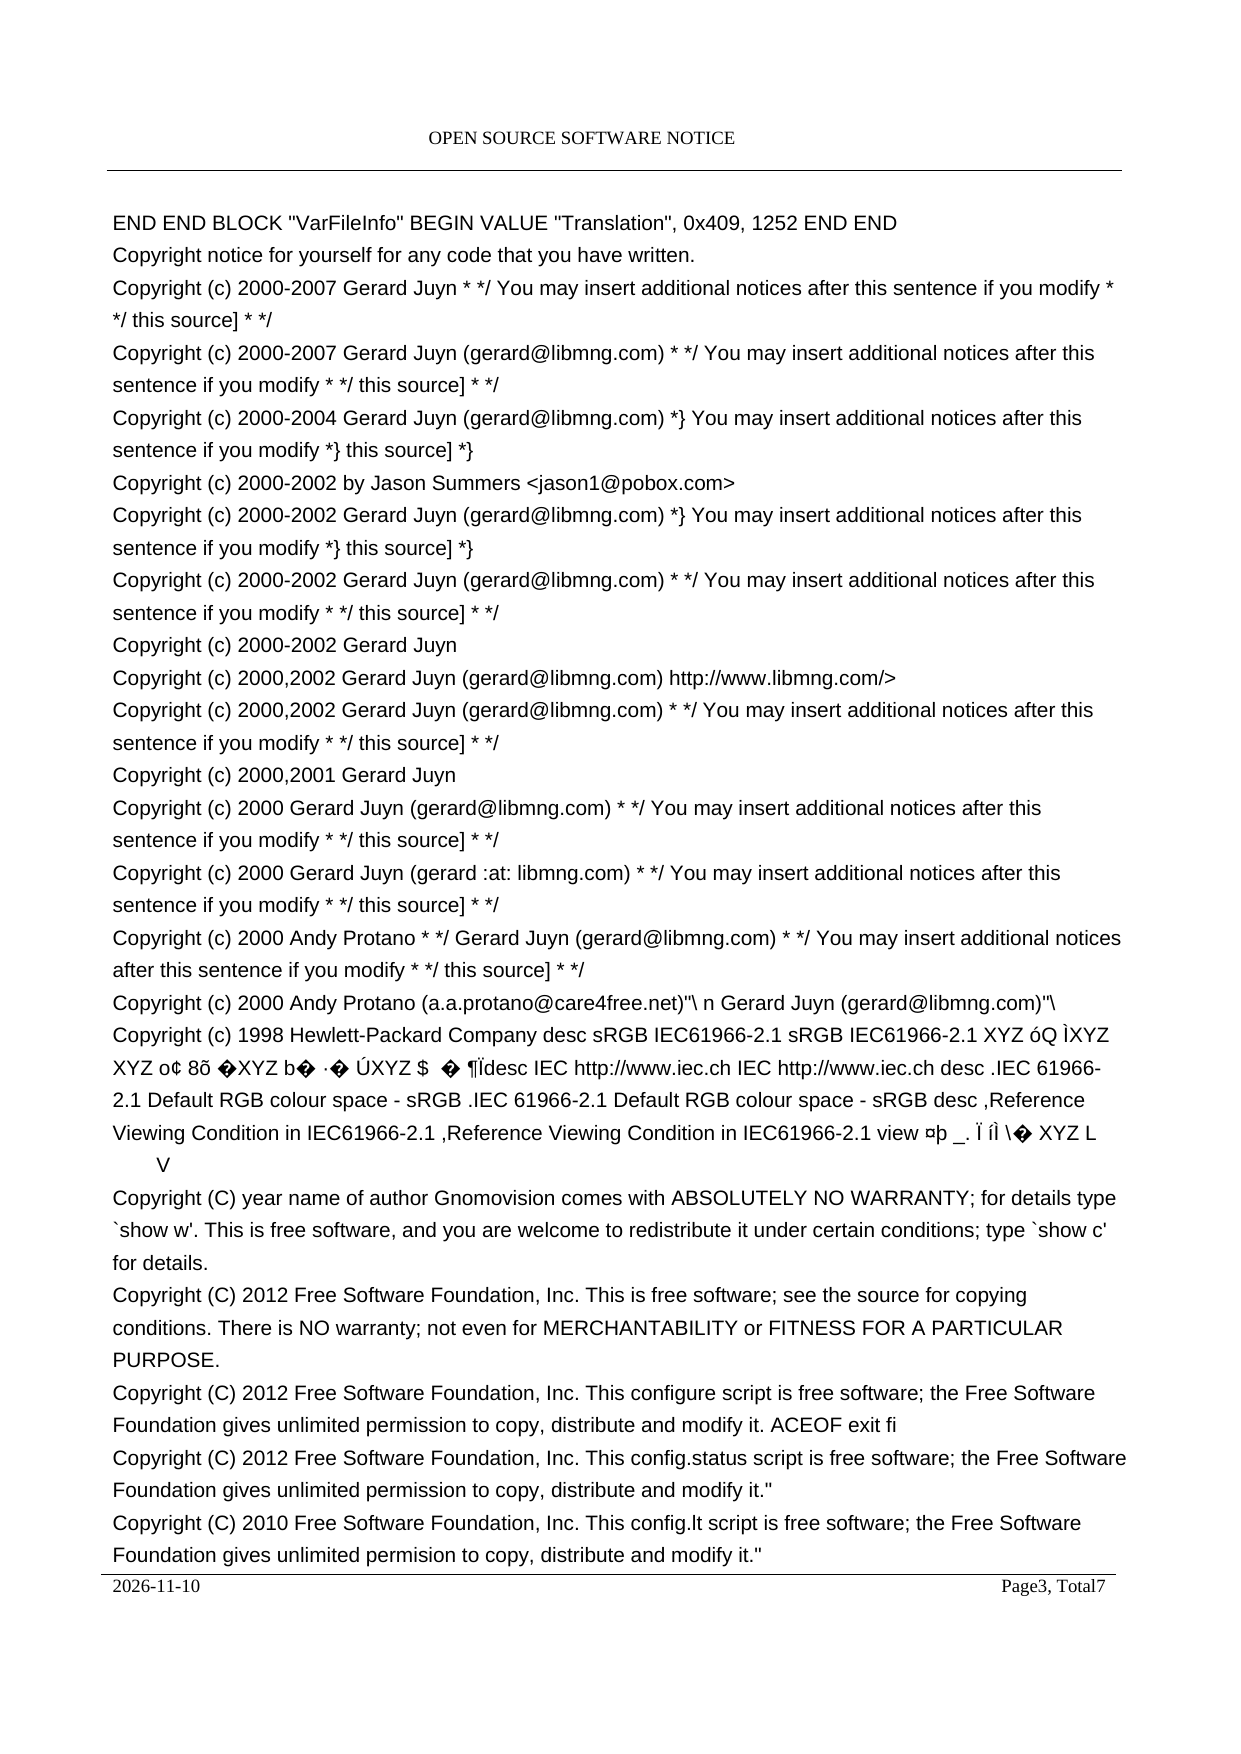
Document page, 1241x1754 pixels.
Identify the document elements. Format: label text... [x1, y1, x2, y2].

text Copyright (C) 2012 Free Software Foundation, Inc. This config.status script is free software; the Free Software Foundation gives unlimited permission to copy, distribute and modify it." [112, 1441, 1128, 1506]
text Copyright (c) 2000 Andy Protano (a.a.protano@care4free.net)"\ n Gerard Juyn (gerard@libmng.com)"\ [112, 986, 1128, 1019]
text Copyright (c) 2000 Gerard Juyn (gerard@libmng.com) * */ You may insert additional notices after this sentence if you modify * */ this source] * */ [112, 791, 1128, 856]
text Copyright (c) 2000-2007 Gerard Juyn * */ You may insert additional notices after this sentence if you modify * */ this source] * */ [112, 271, 1128, 336]
text Copyright (c) 2000-2004 Gerard Juyn (gerard@libmng.com) *} You may insert additional notices after this sentence if you modify *} this source] *} [112, 401, 1128, 466]
text Copyright (c) 2000-2002 Gerard Juyn (gerard@libmng.com) *} You may insert additional notices after this sentence if you modify *} this source] *} [112, 499, 1128, 564]
text Copyright (c) 2000,2002 Gerard Juyn (gerard@libmng.com) http://www.libmng.com/> [112, 661, 1128, 694]
text Copyright (c) 2000,2002 Gerard Juyn (gerard@libmng.com) * */ You may insert additional notices after this sentence if you modify * */ this source] * */ [112, 694, 1128, 759]
text Copyright (c) 2000 Gerard Juyn (gerard :at: libmng.com) * */ You may insert additional notices after this sentence if you modify * */ this source] * */ [112, 856, 1128, 921]
text Copyright (c) 2000 Andy Protano * */ Gerard Juyn (gerard@libmng.com) * */ You may insert additional notices after this sentence if you modify * */ this source] * */ [112, 921, 1128, 986]
text Copyright (C) year name of author Gnomovision comes with ABSOLUTELY NO WARRANTY; for details type `show w'. This is free software, and you are welcome to redistribute it under certain conditions; type `show c' for details. [112, 1181, 1128, 1279]
text Copyright (c) 2000,2001 Gerard Juyn [112, 759, 1128, 791]
text Copyright (C) 2010 Free Software Foundation, Inc. This config.lt script is free software; the Free Software Foundation gives unlimited permision to copy, distribute and modify it." [112, 1506, 1128, 1571]
text Copyright (C) 2012 Free Software Foundation, Inc. This is free software; see the source for copying conditions. There is NO warranty; not even for MERCHANTABILITY or FITNESS FOR A PARTICULAR PURPOSE. [112, 1279, 1128, 1376]
text Copyright (c) 2000-2007 Gerard Juyn (gerard@libmng.com) * */ You may insert additional notices after this sentence if you modify * */ this source] * */ [112, 336, 1128, 401]
text Copyright (c) 2000-2002 by Jason Summers <jason1@pobox.com> [112, 466, 1128, 499]
text Copyright (c) 1998 Hewlett-Packard Company desc sRGB IEC61966-2.1 sRGB IEC61966-2.1 XYZ óQ ÌXYZ XYZ o¢ 8õ �XYZ b� ·� ÚXYZ $ � ¶Ïdesc IEC http://www.iec.ch IEC http://www.iec.ch desc .IEC 61966-2.1 Default RGB colour space - sRGB .IEC 61966-2.1 Default RGB colour space - sRGB desc ,Reference Viewing Condition in IEC61966-2.1 ,Reference Viewing Condition in IEC61966-2.1 view ¤þ _. Ï íÌ \� XYZ L V [112, 1019, 1128, 1181]
text Copyright notice for yourself for any code that you have written. [112, 239, 1128, 271]
text Copyright (c) 2000-2002 Gerard Juyn [112, 629, 1128, 661]
text Copyright (c) 2000-2002 Gerard Juyn (gerard@libmng.com) * */ You may insert additional notices after this sentence if you modify * */ this source] * */ [112, 564, 1128, 629]
text Copyright (C) 2012 Free Software Foundation, Inc. This configure script is free software; the Free Software Foundation gives unlimited permission to copy, distribute and modify it. ACEOF exit fi [112, 1376, 1128, 1441]
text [112, 206, 1128, 239]
